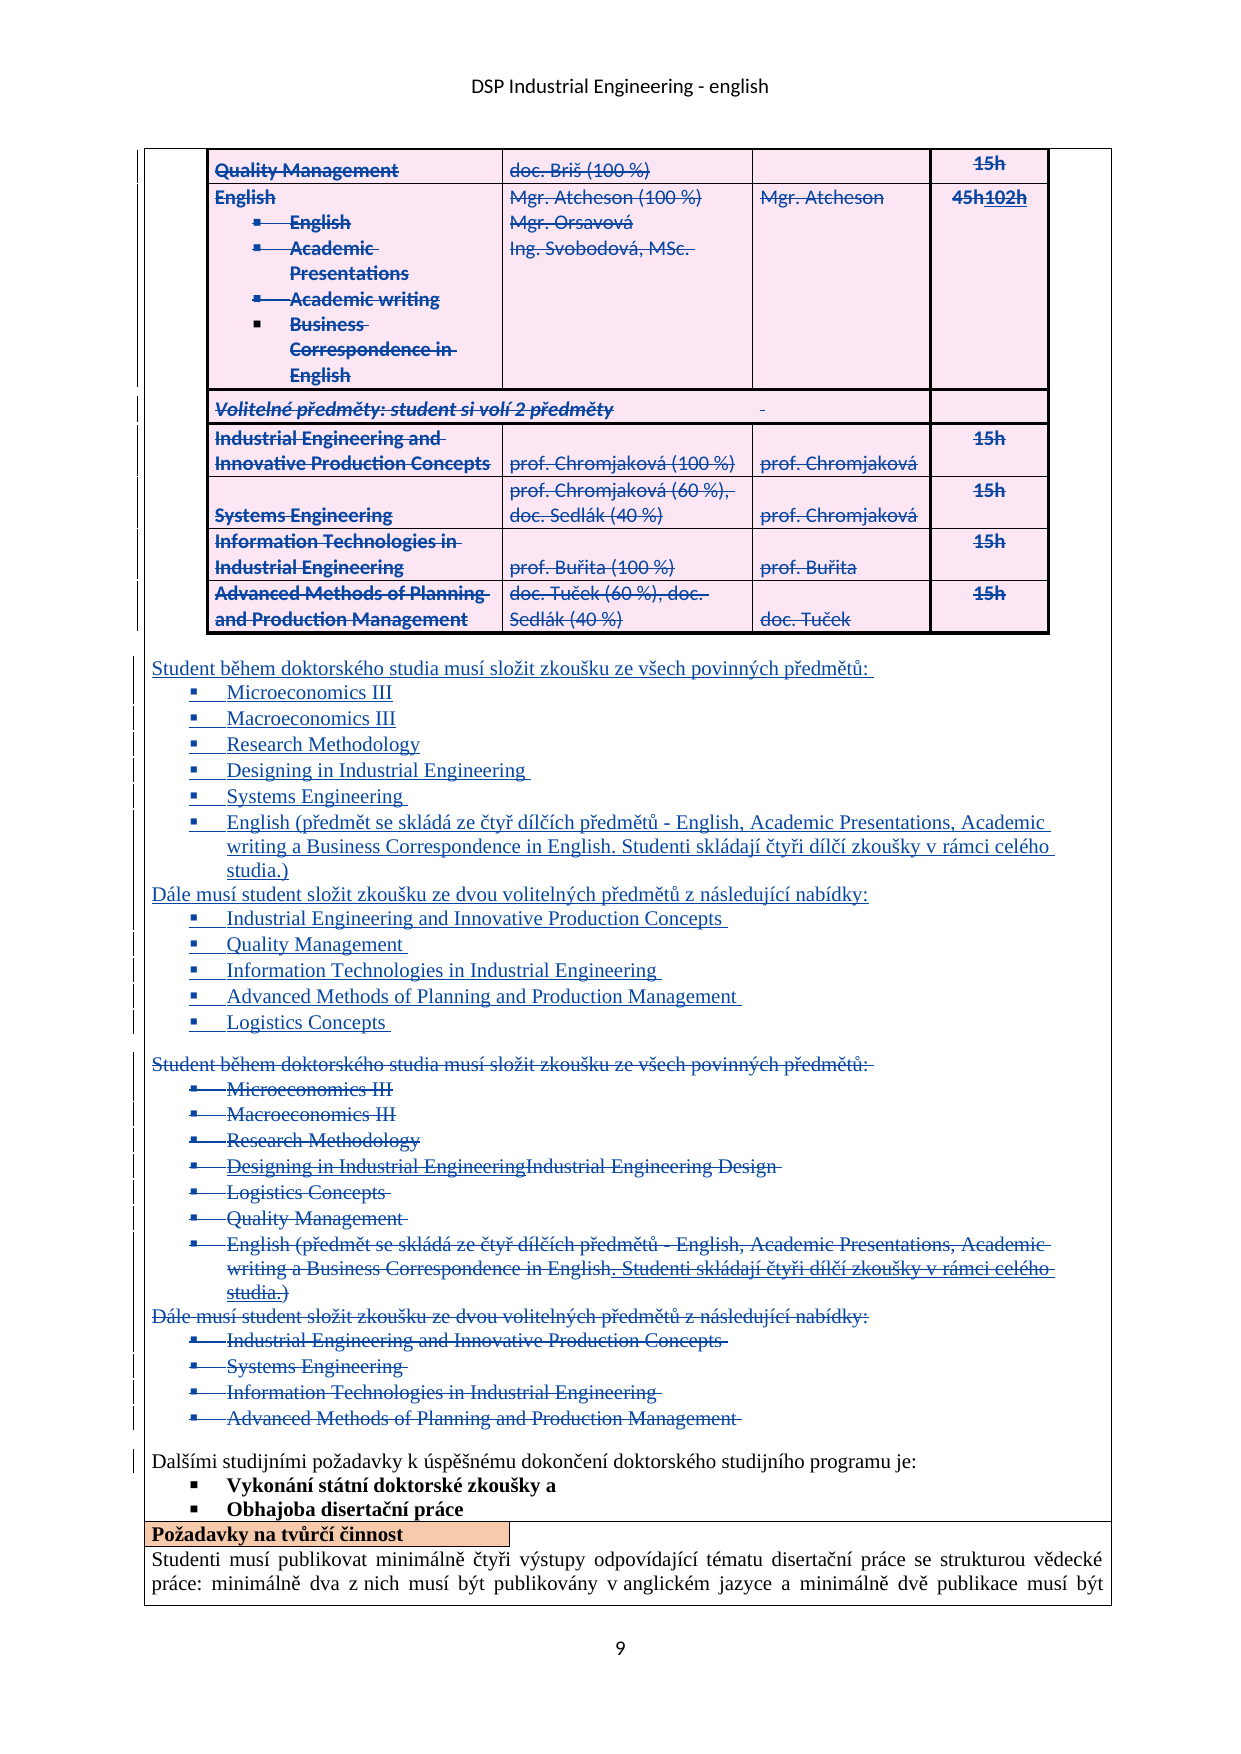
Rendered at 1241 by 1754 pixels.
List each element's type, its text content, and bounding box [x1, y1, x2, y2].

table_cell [145, 149, 1111, 1521]
table_cell Požadavky na tvůrčí činnost [145, 1522, 509, 1546]
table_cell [145, 1546, 1111, 1605]
table_cell [510, 1522, 1111, 1546]
